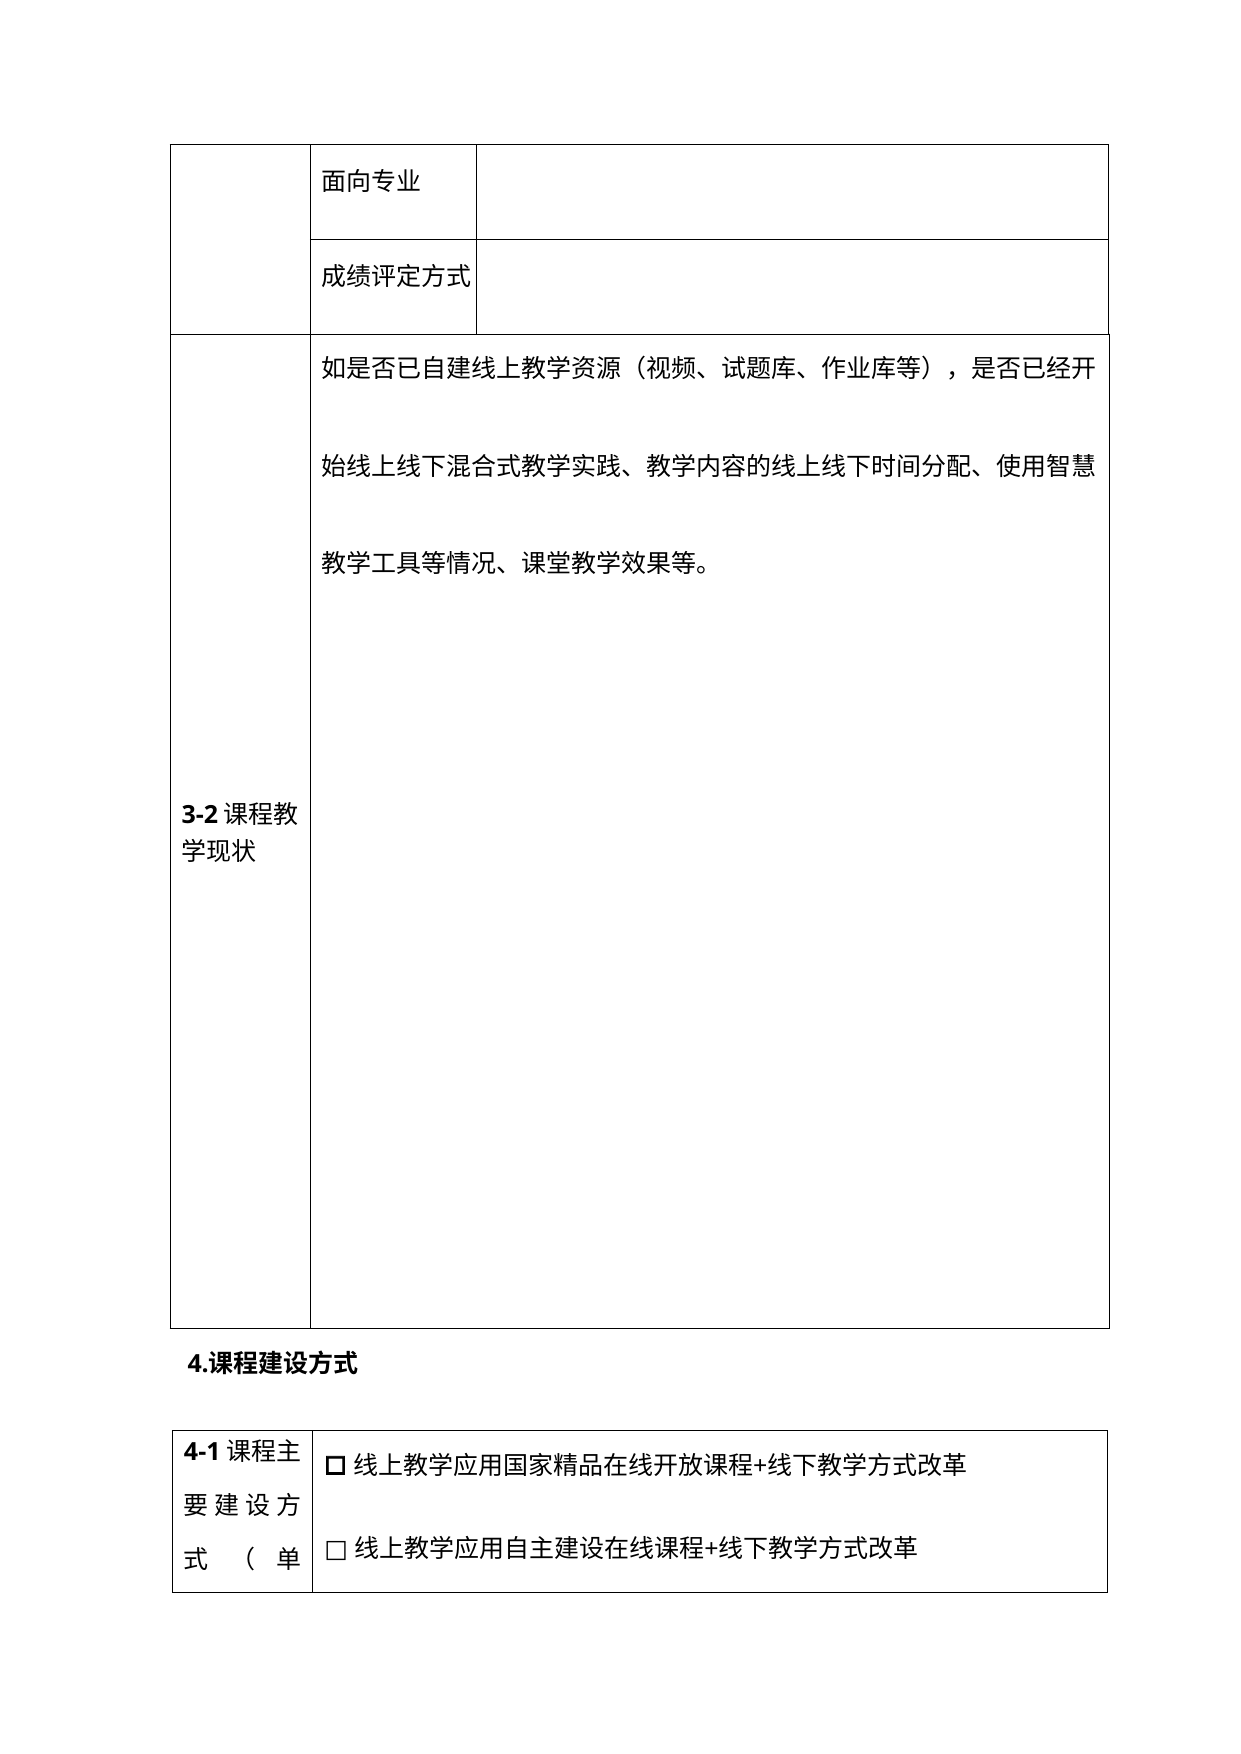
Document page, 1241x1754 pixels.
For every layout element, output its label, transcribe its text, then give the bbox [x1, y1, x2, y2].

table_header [313, 1431, 1107, 1592]
table_cell [477, 240, 1108, 333]
table_cell 3-2课程教学现状 [171, 335, 310, 1328]
table_header 4-1课程主要建设方式（单选） [173, 1431, 312, 1592]
table_cell 如是否已自建线上教学资源（视频、试题库、作业库等），是否已经开始线上线下混合式教学实践、教学内容的线上线下时间分配、使用智慧教学工具等情况、课堂教学效果等。 [311, 335, 1109, 1328]
text 4.课程建设方式 [187, 1329, 1164, 1394]
table_cell 面向专业 [311, 145, 476, 239]
table_cell 成绩评定方式 [311, 240, 476, 333]
table_cell [477, 145, 1108, 239]
